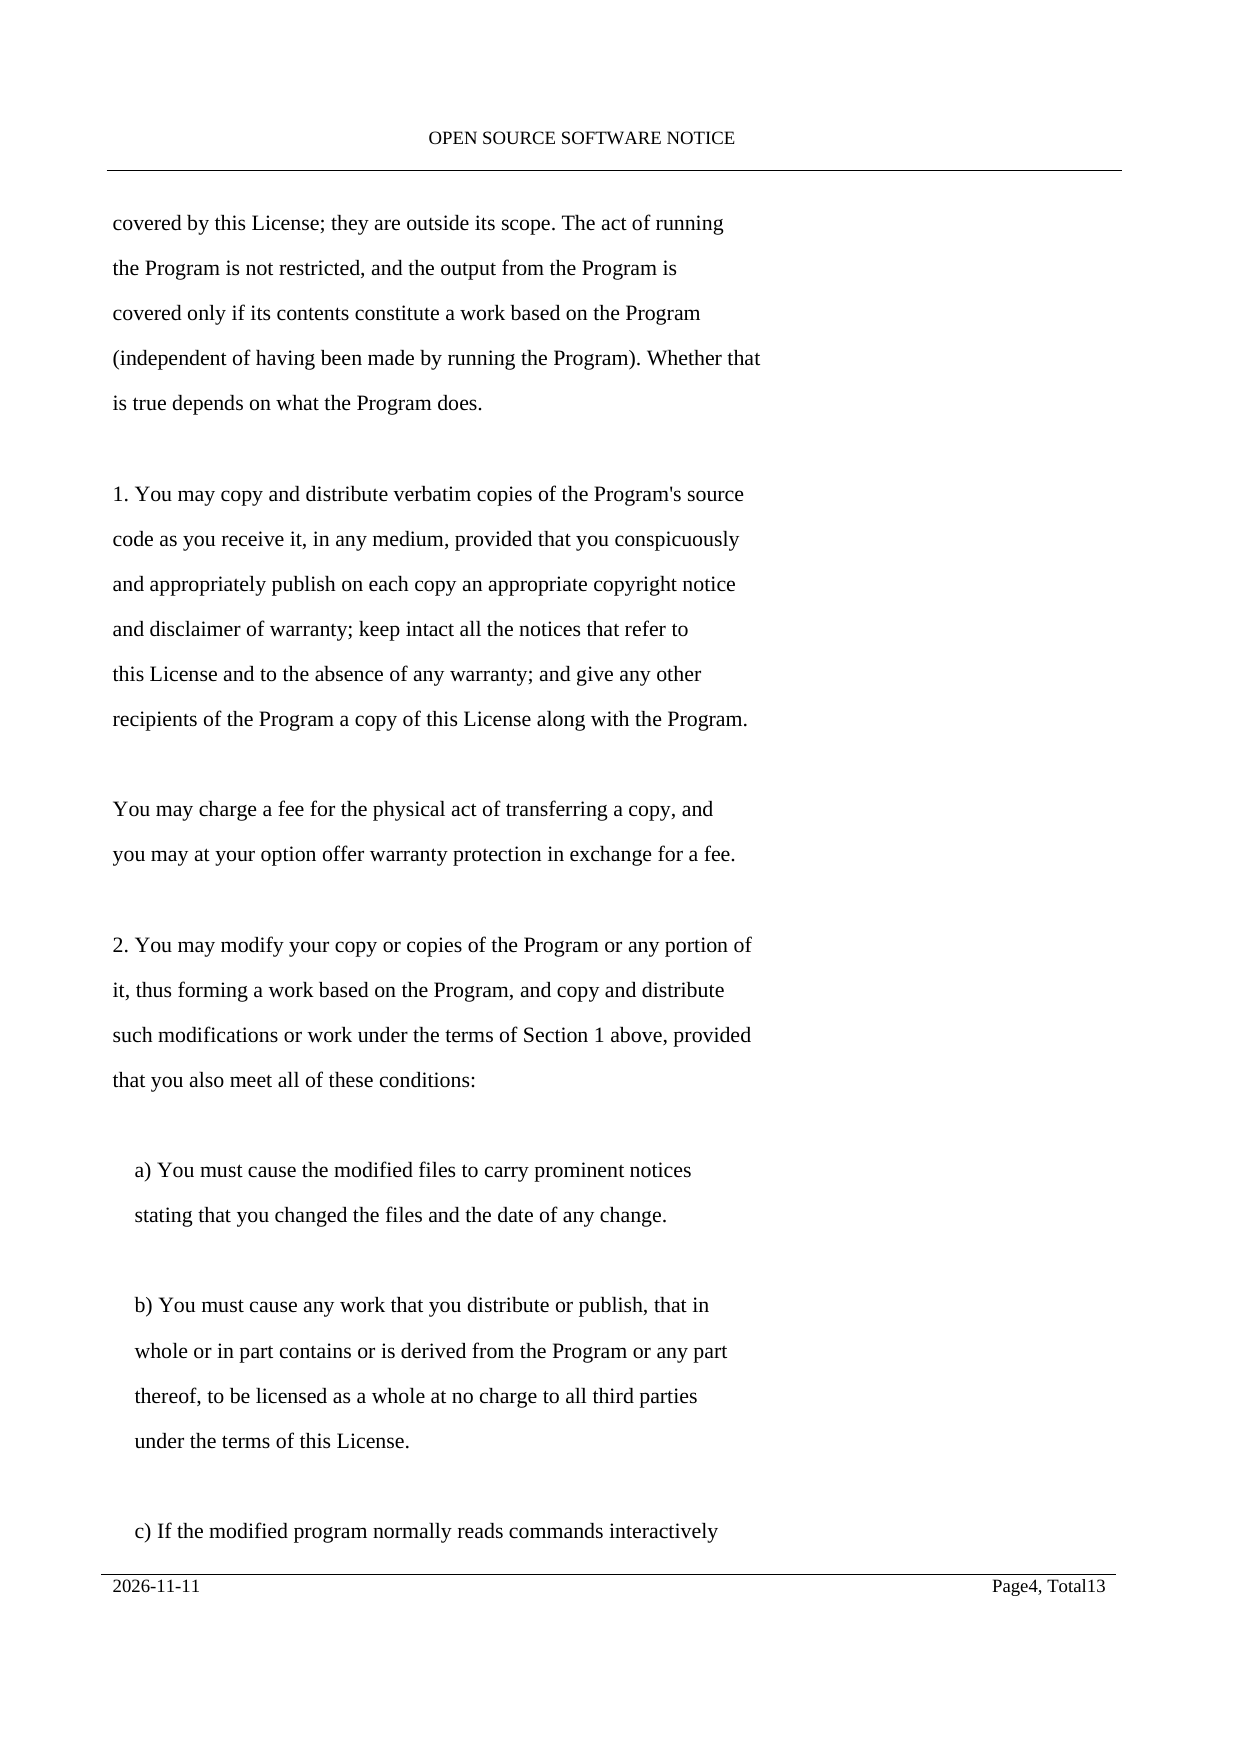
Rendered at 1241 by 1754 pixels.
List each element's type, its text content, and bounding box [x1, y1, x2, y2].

text the Program is not restricted, and the output from the Program is [112, 251, 1128, 284]
text that you also meet all of these conditions: [112, 1063, 1128, 1096]
text you may at your option offer warranty protection in exchange for a fee. [112, 838, 1128, 870]
text such modifications or work under the terms of Section 1 above, provided [112, 1018, 1128, 1051]
text 1. You may copy and distribute verbatim copies of the Program's source [112, 477, 1128, 509]
text and appropriately publish on each copy an appropriate copyright notice [112, 567, 1128, 600]
text code as you receive it, in any medium, provided that you conspicuously [112, 522, 1128, 554]
text is true depends on what the Program does. [112, 387, 1128, 419]
text and disclaimer of warranty; keep intact all the notices that refer to [112, 612, 1128, 645]
text whole or in part contains or is derived from the Program or any part [112, 1334, 1128, 1366]
text 2. You may modify your copy or copies of the Program or any portion of [112, 928, 1128, 961]
text a) You must cause the modified files to carry prominent notices [112, 1153, 1128, 1186]
text thereof, to be licensed as a whole at no charge to all third parties [112, 1379, 1128, 1412]
text this License and to the absence of any warranty; and give any other [112, 657, 1128, 690]
text c) If the modified program normally reads commands interactively [112, 1514, 1128, 1547]
text stating that you changed the files and the date of any change. [112, 1199, 1128, 1231]
text covered by this License; they are outside its scope. The act of running [112, 206, 1128, 239]
text recipients of the Program a copy of this License along with the Program. [112, 702, 1128, 735]
text it, thus forming a work based on the Program, and copy and distribute [112, 973, 1128, 1006]
text (independent of having been made by running the Program). Whether that [112, 342, 1128, 374]
text covered only if its contents constitute a work based on the Program [112, 297, 1128, 329]
text b) You must cause any work that you distribute or publish, that in [112, 1289, 1128, 1321]
text under the terms of this License. [112, 1424, 1128, 1457]
text You may charge a fee for the physical act of transferring a copy, and [112, 793, 1128, 825]
